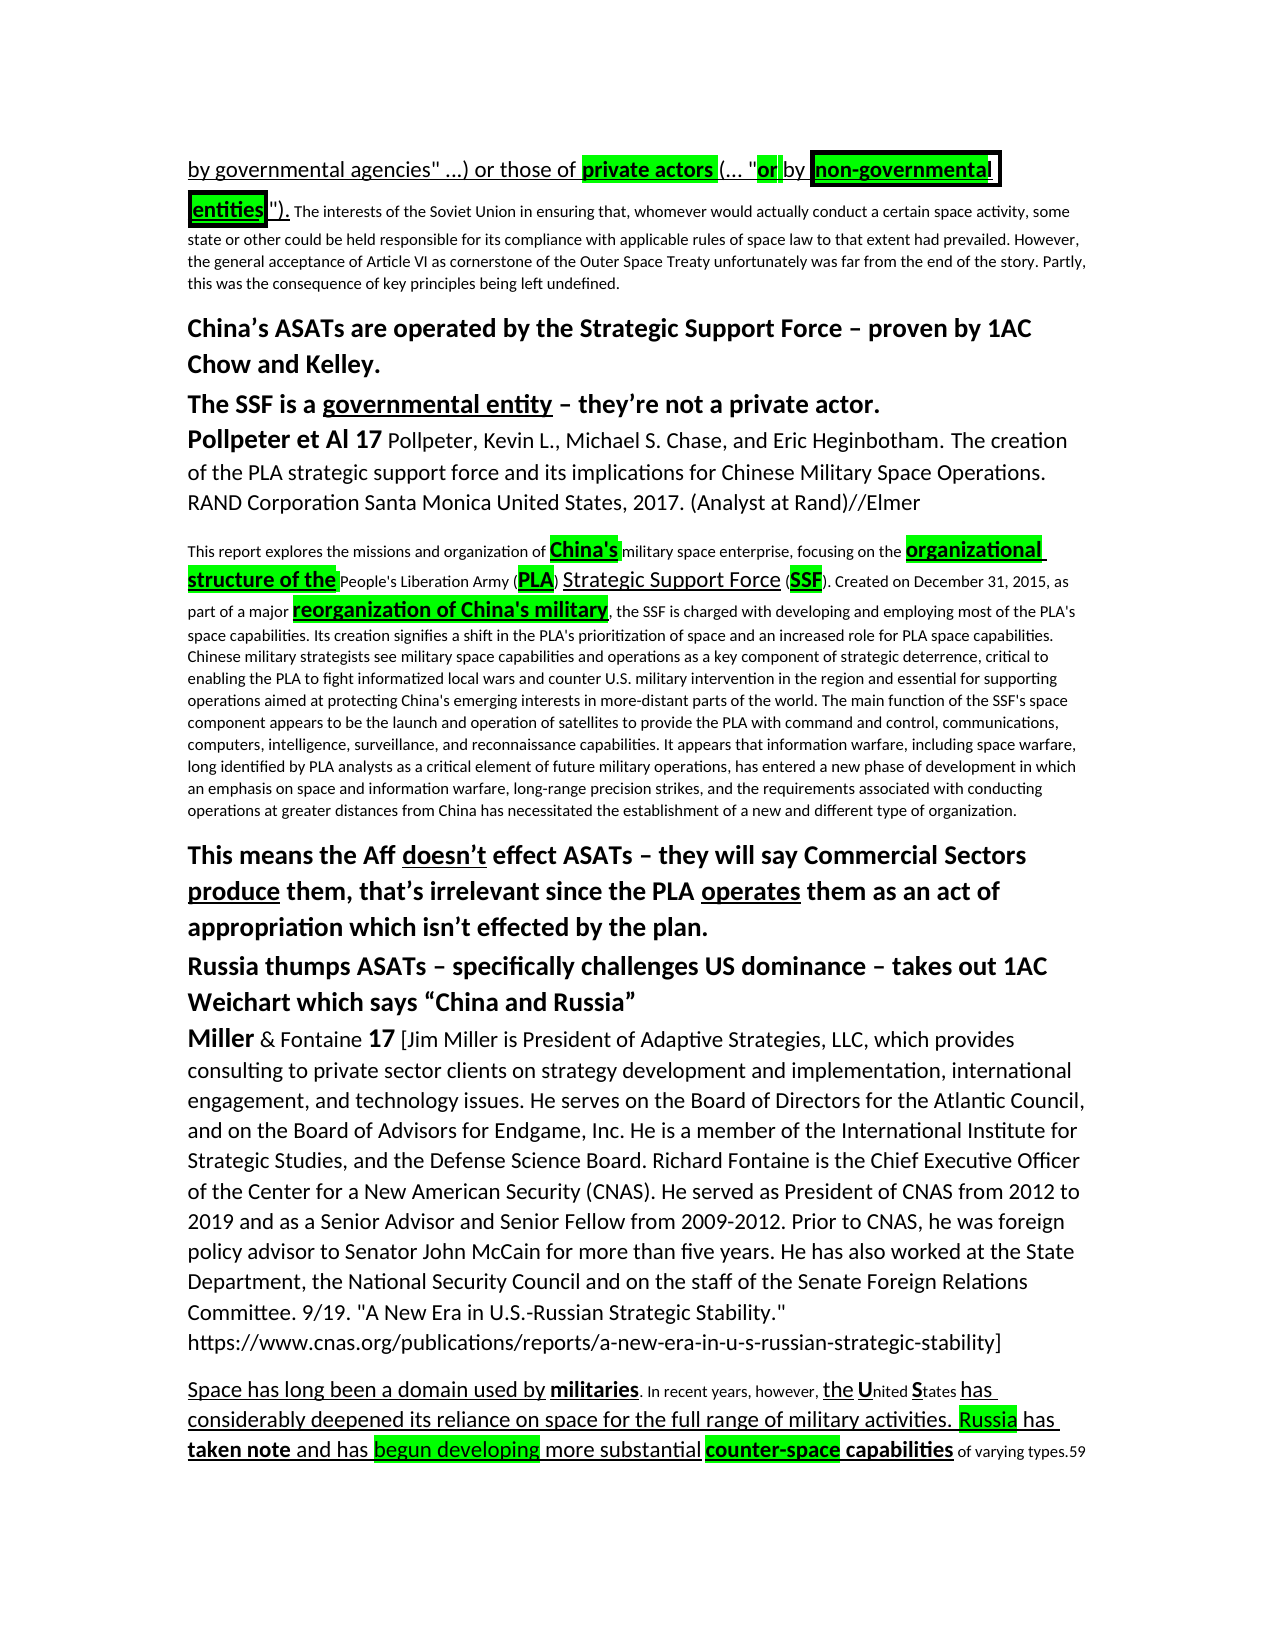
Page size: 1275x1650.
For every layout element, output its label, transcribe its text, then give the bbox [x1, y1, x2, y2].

subtitle Russia thumps ASATs – specifically challenges US dominance – takes out 1AC Weichart which says “China and Russia” [187, 949, 1087, 1018]
text This report explores the missions and organization of China's military space enterprise, focusing on the organizational structure of the People's Liberation Army (PLA) Strategic Support Force (SSF). Created on December 31, 2015, as part of a major reorganization of China's military, the SSF is charged with developing and employing most of the PLA's space capabilities. Its creation signifies a shift in the PLA's prioritization of space and an increased role for PLA space capabilities. Chinese military strategists see military space capabilities and operations as a key component of strategic deterrence, critical to enabling the PLA to fight informatized local wars and counter U.S. military intervention in the region and essential for supporting operations aimed at protecting China's emerging interests in more-distant parts of the world. The main function of the SSF's space component appears to be the launch and operation of satellites to provide the PLA with command and control, communications, computers, intelligence, surveillance, and reconnaissance capabilities. It appears that information warfare, including space warfare, long identified by PLA analysts as a critical element of future military operations, has entered a new phase of development in which an emphasis on space and information warfare, long-range precision strikes, and the requirements associated with conducting operations at greater distances from China has necessitated the establishment of a new and different type of organization. [187, 535, 1087, 820]
subtitle This means the Aff doesn’t effect ASATs – they will say Commercial Sectors produce them, that’s irrelevant since the PLA operates them as an act of appropriation which isn’t effected by the plan. [187, 838, 1087, 943]
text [187, 150, 1087, 293]
subtitle China’s ASATs are operated by the Strategic Support Force – proven by 1AC Chow and Kelley. [187, 312, 1087, 380]
subtitle The SSF is a governmental entity – they’re not a private actor. [187, 387, 1087, 420]
text Miller & Fontaine 17 [Jim Miller is President of Adaptive Strategies, LLC, which provides consulting to private sector clients on strategy development and implementation, international engagement, and technology issues. He serves on the Board of Directors for the Atlantic Council, and on the Board of Advisors for Endgame, Inc. He is a member of the International Institute for Strategic Studies, and the Defense Science Board. Richard Fontaine is the Chief Executive Officer of the Center for a New American Security (CNAS). He served as President of CNAS from 2012 to 2019 and as a Senior Advisor and Senior Fellow from 2009-2012. Prior to CNAS, he was foreign policy advisor to Senator John McCain for more than five years. He has also worked at the State Department, the National Security Council and on the staff of the Senate Foreign Relations Committee. 9/19. "A New Era in U.S.-Russian Strategic Stability." https://www.cnas.org/publications/reports/a-new-era-in-u-s-russian-strategic-stability] [187, 1021, 1087, 1356]
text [187, 1375, 1087, 1463]
text Pollpeter et Al 17 Pollpeter, Kevin L., Michael S. Chase, and Eric Heginbotham. The creation of the PLA strategic support force and its implications for Chinese Military Space Operations. RAND Corporation Santa Monica United States, 2017. (Analyst at Rand)//Elmer [187, 423, 1087, 516]
